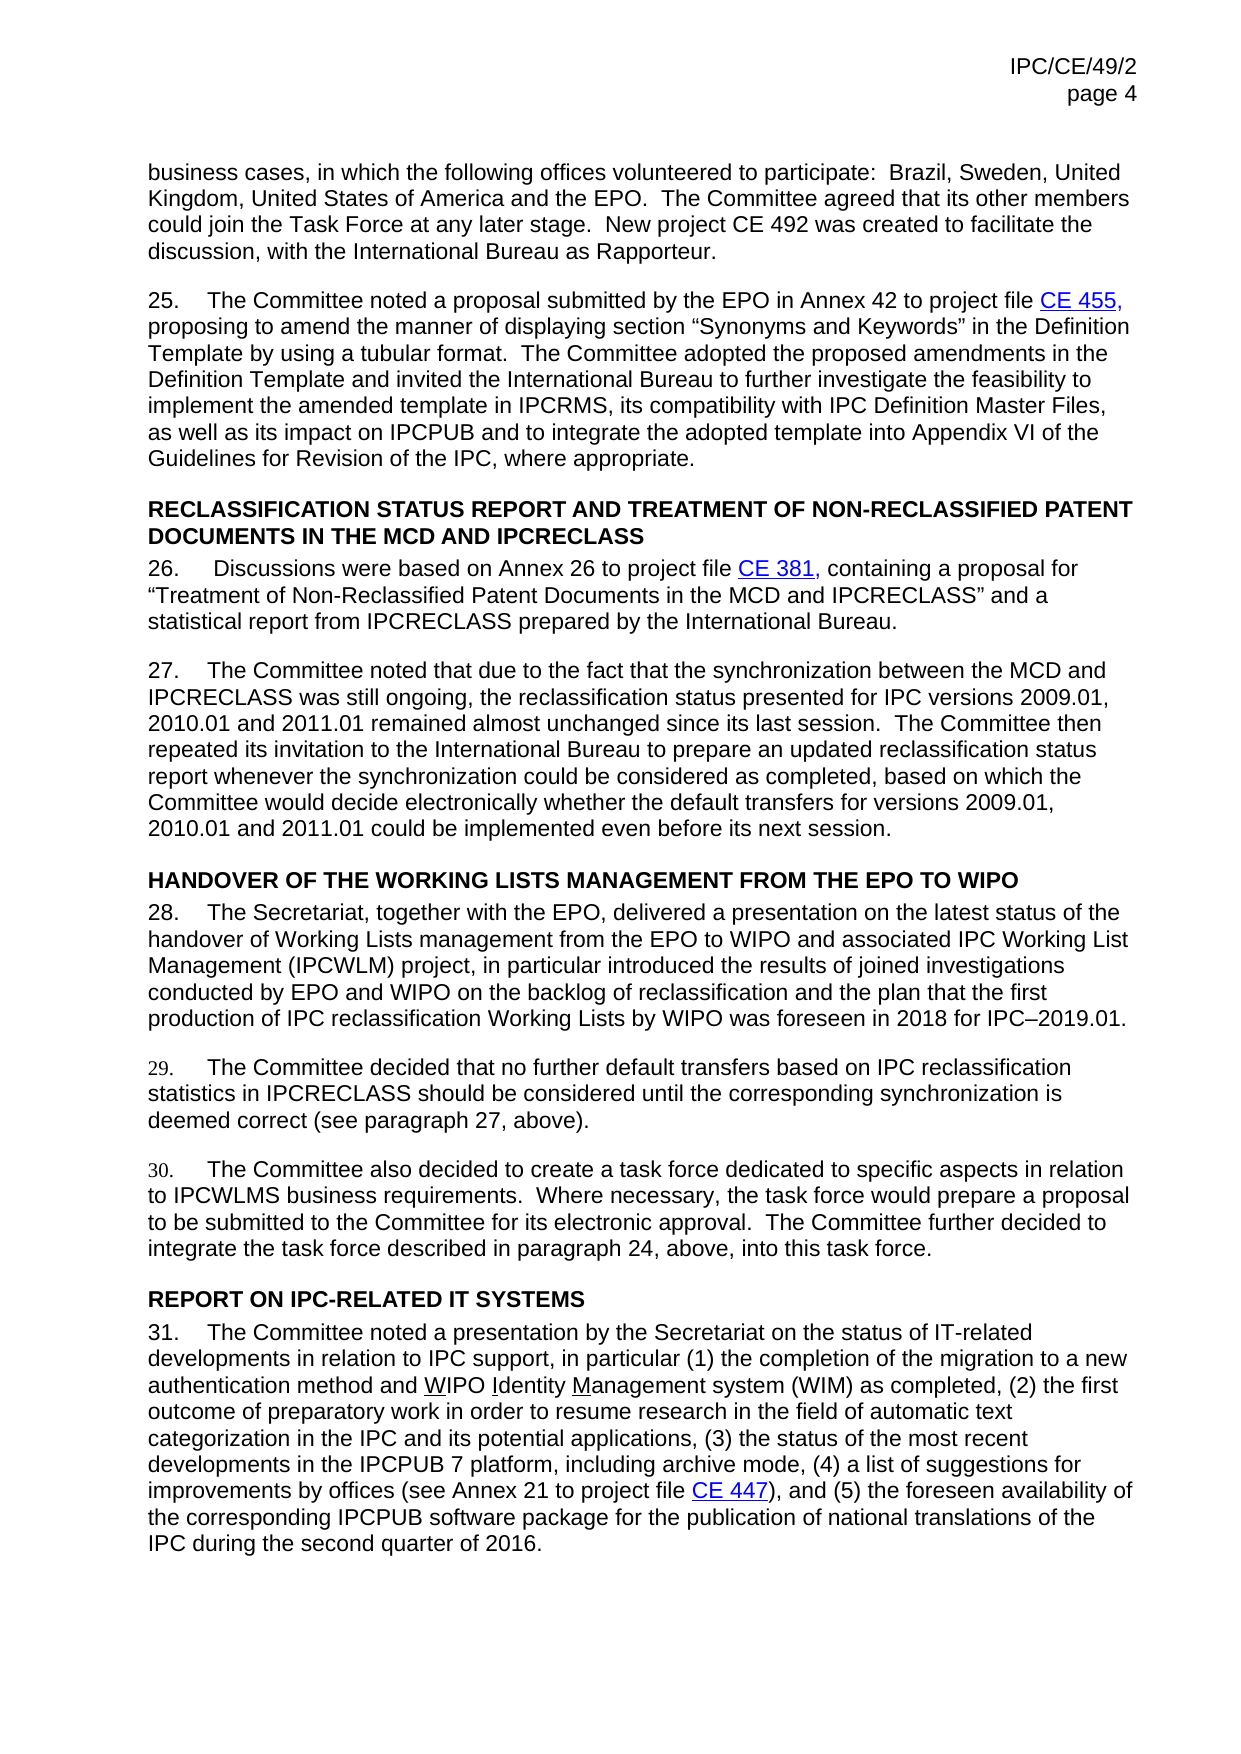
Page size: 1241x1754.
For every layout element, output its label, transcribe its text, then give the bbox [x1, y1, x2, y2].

text The Committee noted that due to the fact that the synchronization between the MCD and IPCRECLASS was still ongoing, the reclassification status presented for IPC versions 2009.01, 2010.01 and 2011.01 remained almost unchanged since its last session. The Committee then repeated its invitation to the International Bureau to prepare an updated reclassification status report whenever the synchronization could be considered as completed, based on which the Committee would decide electronically whether the default transfers for versions 2009.01, 2010.01 and 2011.01 could be implemented even before its next session. [148, 657, 1137, 842]
subtitle Handover of the Working Lists management from the EPO to WIPO [148, 867, 1137, 893]
text The Committee noted a proposal submitted by the EPO in Annex 42 to project file CE 455, proposing to amend the manner of displaying section “Synonyms and Keywords” in the Definition Template by using a tubular format. The Committee adopted the proposed amendments in the Definition Template and invited the International Bureau to further investigate the feasibility to implement the amended template in IPCRMS, its compatibility with IPC Definition Master Files, as well as its impact on IPCPUB and to integrate the adopted template into Appendix VI of the Guidelines for Revision of the IPC, where appropriate. [148, 287, 1137, 471]
text The Committee decided that no further default transfers based on IPC reclassification statistics in IPCRECLASS should be considered until the corresponding synchronization is deemed correct (see paragraph 27, above). [148, 1054, 1137, 1133]
text The Committee noted a presentation by the Secretariat on the status of IT-related developments in relation to IPC support, in particular (1) the completion of the migration to a new authentication method and WIPO Identity Management system (WIM) as completed, (2) the first outcome of preparatory work in order to resume research in the field of automatic text categorization in the IPC and its potential applications, (3) the status of the most recent developments in the IPCPUB 7 platform, including archive mode, (4) a list of suggestions for improvements by offices (see Annex 21 to project file CE 447), and (5) the foreseen availability of the corresponding IPCPUB software package for the publication of national translations of the IPC during the second quarter of 2016. [148, 1319, 1137, 1556]
subtitle Reclassification status report and treatment of non-reclassified patent documents in the MCD and IPCRECLASS [148, 496, 1137, 549]
text Discussions were based on Annex 26 to project file CE 381, containing a proposal for “Treatment of Non-Reclassified Patent Documents in the MCD and IPCRECLASS” and a statistical report from IPCRECLASS prepared by the International Bureau. [148, 555, 1137, 634]
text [148, 158, 1137, 264]
text The Committee also decided to create a task force dedicated to specific aspects in relation to IPCWLMS business requirements. Where necessary, the task force would prepare a proposal to be submitted to the Committee for its electronic approval. The Committee further decided to integrate the task force described in paragraph 24, above, into this task force. [148, 1156, 1137, 1261]
subtitle Report on IPC-related IT systems [148, 1286, 1137, 1313]
text The Secretariat, together with the EPO, delivered a presentation on the latest status of the handover of Working Lists management from the EPO to WIPO and associated IPC Working List Management (IPCWLM) project, in particular introduced the results of joined investigations conducted by EPO and WIPO on the backlog of reclassification and the plan that the first production of IPC reclassification Working Lists by WIPO was foreseen in 2018 for IPC–2019.01. [148, 899, 1137, 1031]
